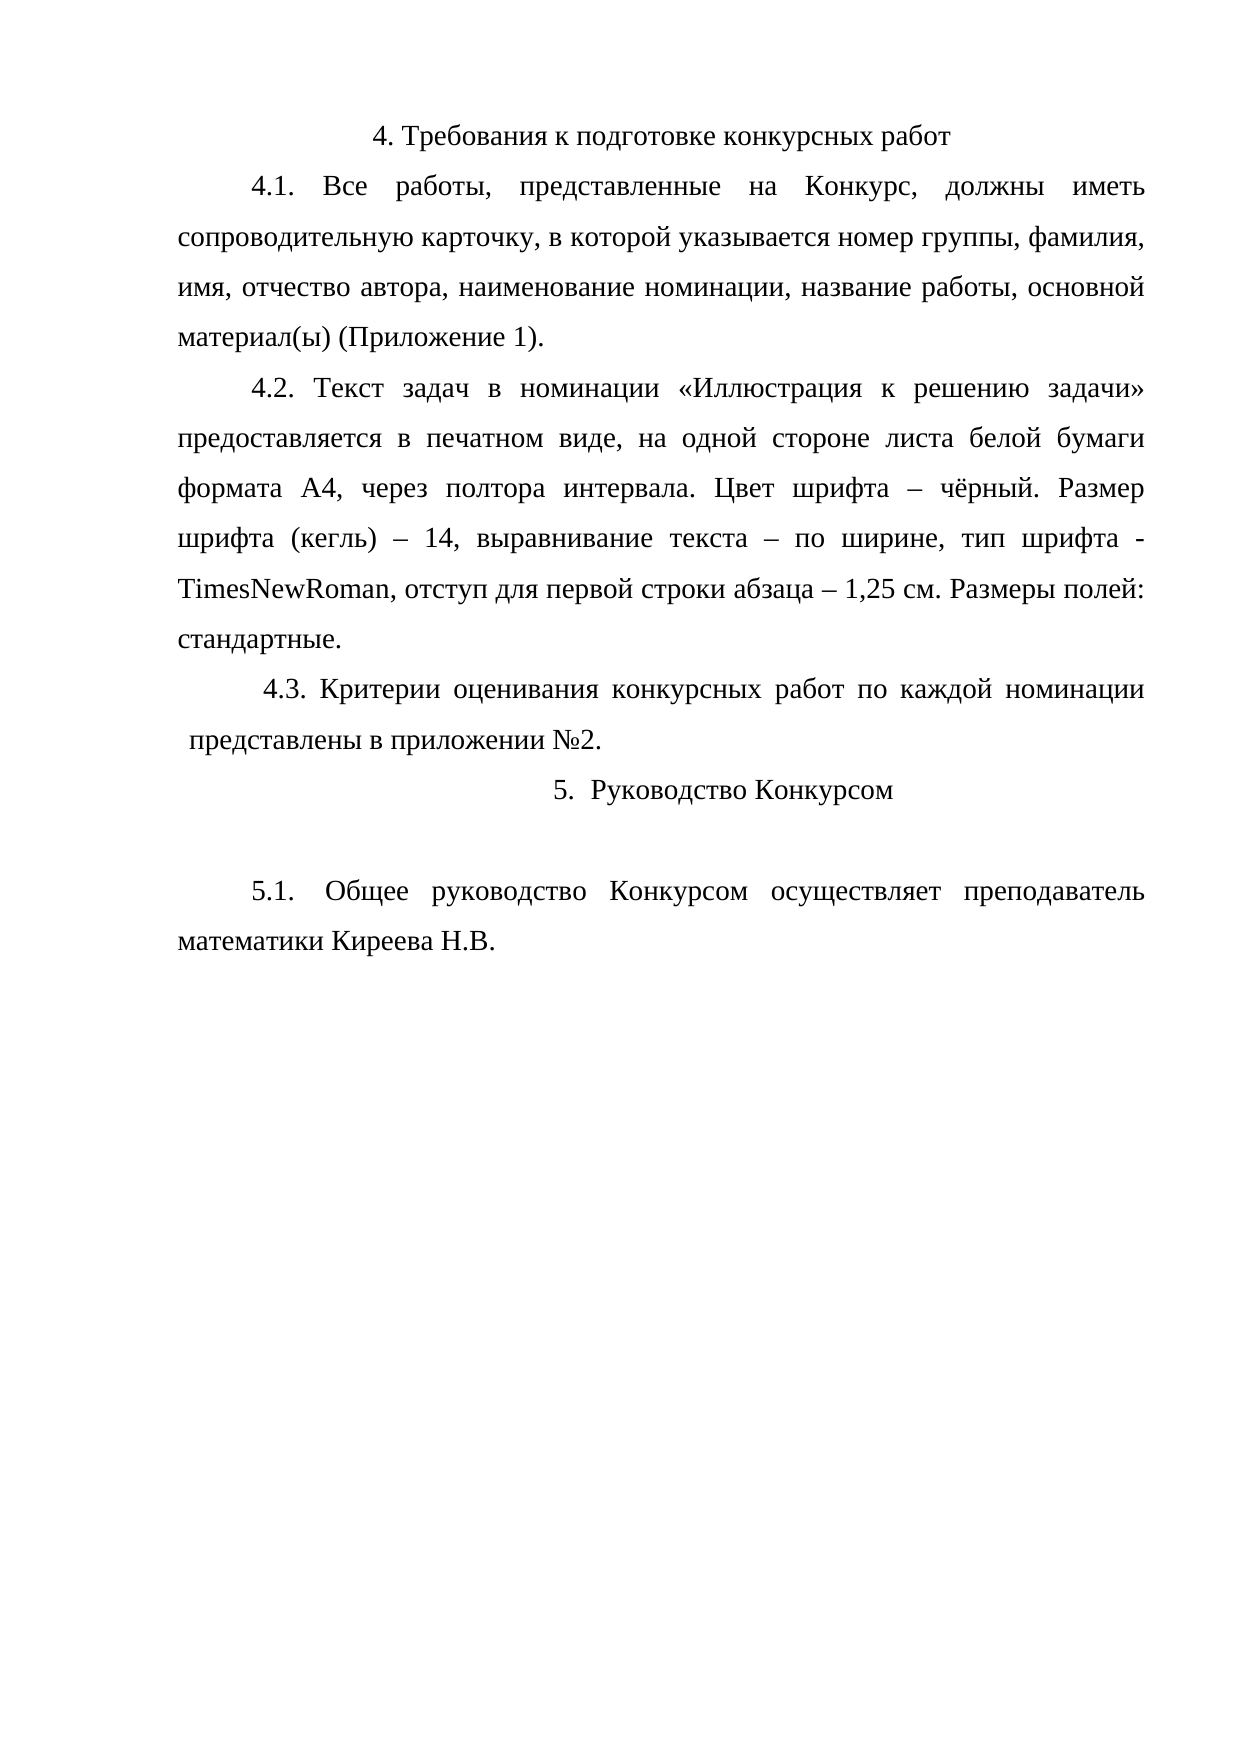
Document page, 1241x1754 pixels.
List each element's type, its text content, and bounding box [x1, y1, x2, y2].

text 4. Требования к подготовке конкурсных работ [177, 118, 1146, 152]
list Общее руководство Конкурсом осуществляет преподаватель математики Киреева Н.В. [177, 873, 1146, 957]
text 4.2. Текст задач в номинации «Иллюстрация к решению задачи» предоставляется в печатном виде, на одной стороне листа белой бумаги формата А4, через полтора интервала. Цвет шрифта – чёрный. Размер шрифта (кегль) – 14, выравнивание текста – по ширине, тип шрифта - TimesNewRoman, отступ для первой строки абзаца – 1,25 см. Размеры полей: стандартные. [177, 370, 1146, 655]
text 4.3. Критерии оценивания конкурсных работ по каждой номинации представлены в приложении №2. [189, 672, 1146, 755]
list Руководство Конкурсом [300, 772, 1146, 806]
text 4.1. Все работы, представленные на Конкурс, должны иметь сопроводительную карточку, в которой указывается номер группы, фамилия, имя, отчество автора, наименование номинации, название работы, основной материал(ы) (Приложение 1). [177, 168, 1146, 353]
